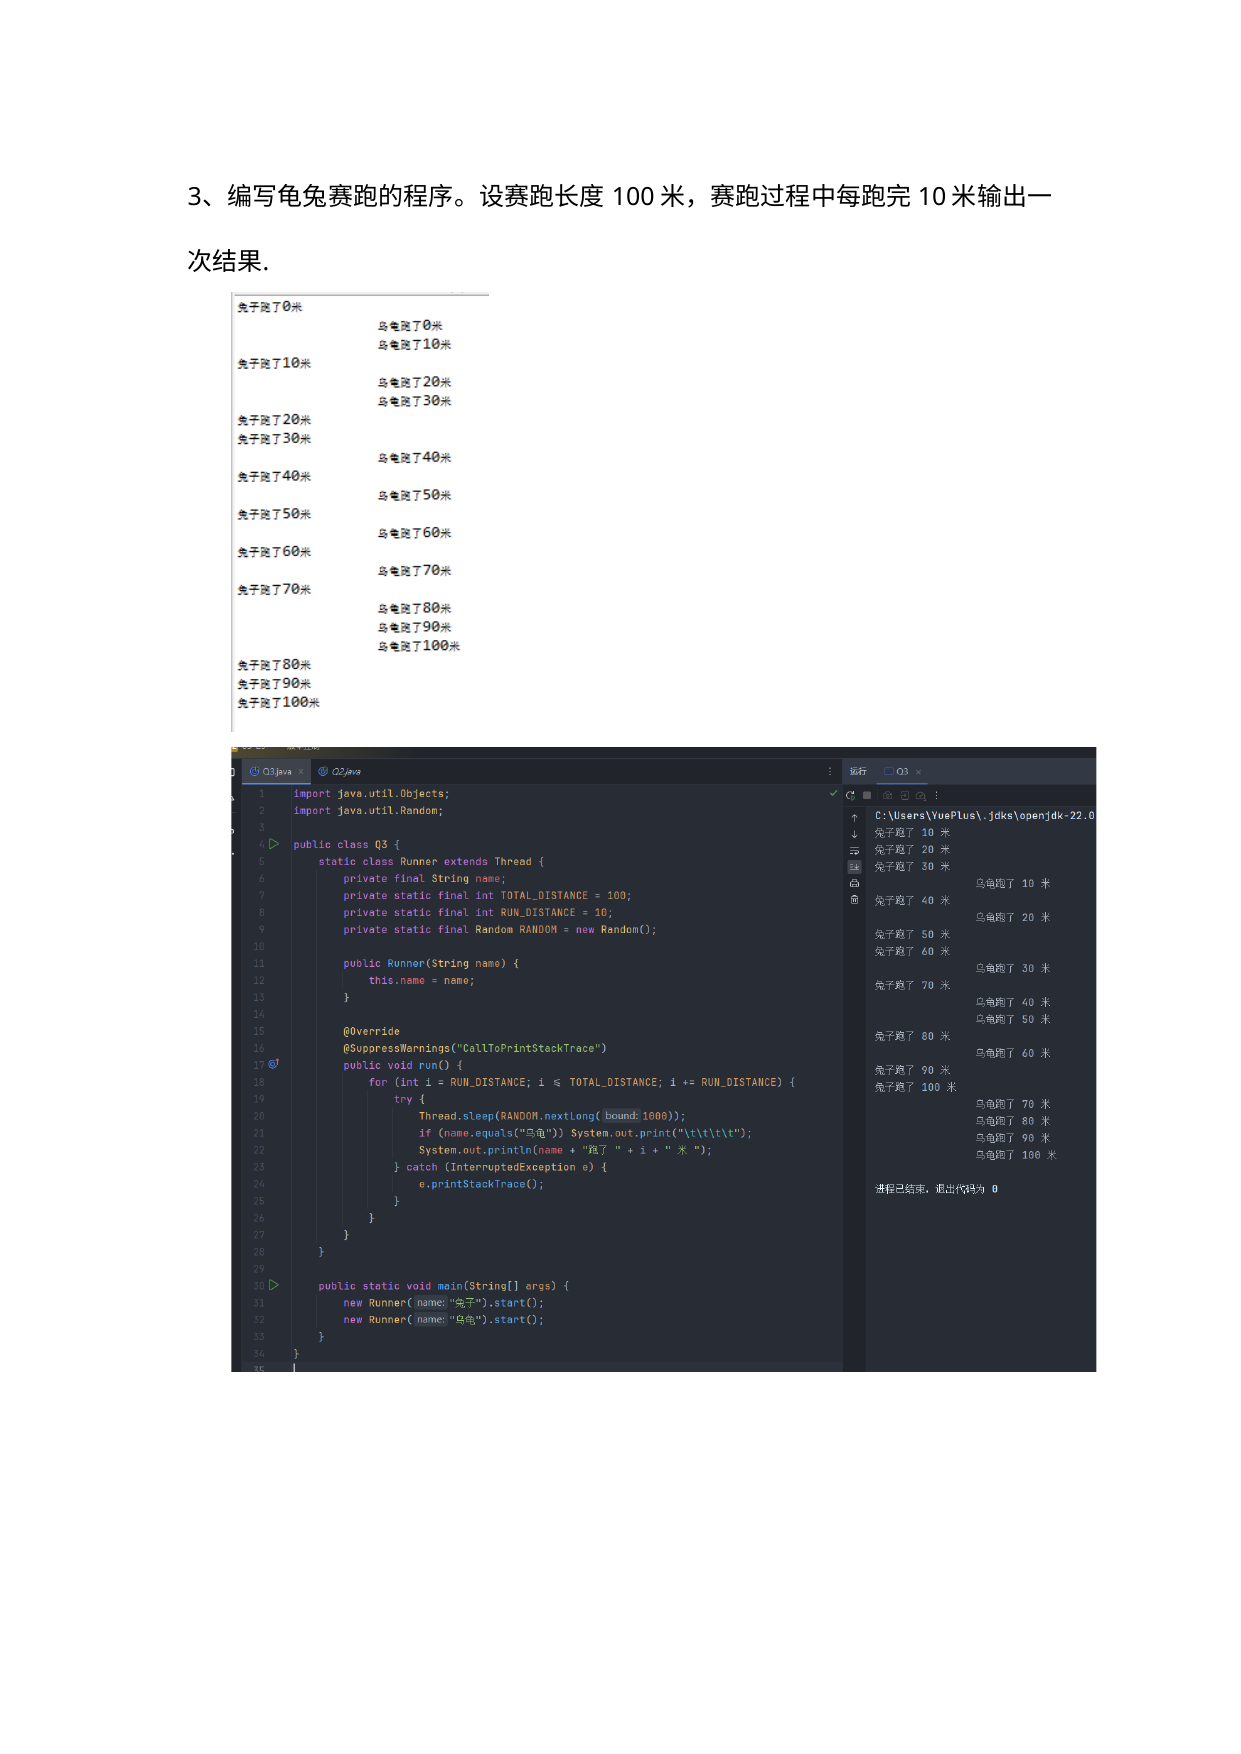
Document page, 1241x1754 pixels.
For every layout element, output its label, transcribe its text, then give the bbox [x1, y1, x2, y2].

picture [231, 292, 489, 732]
picture [231, 747, 1097, 1372]
list 3、编写龟兔赛跑的程序。设赛跑长度100米，赛跑过程中每跑完10米输出一次结果. [187, 162, 1053, 292]
